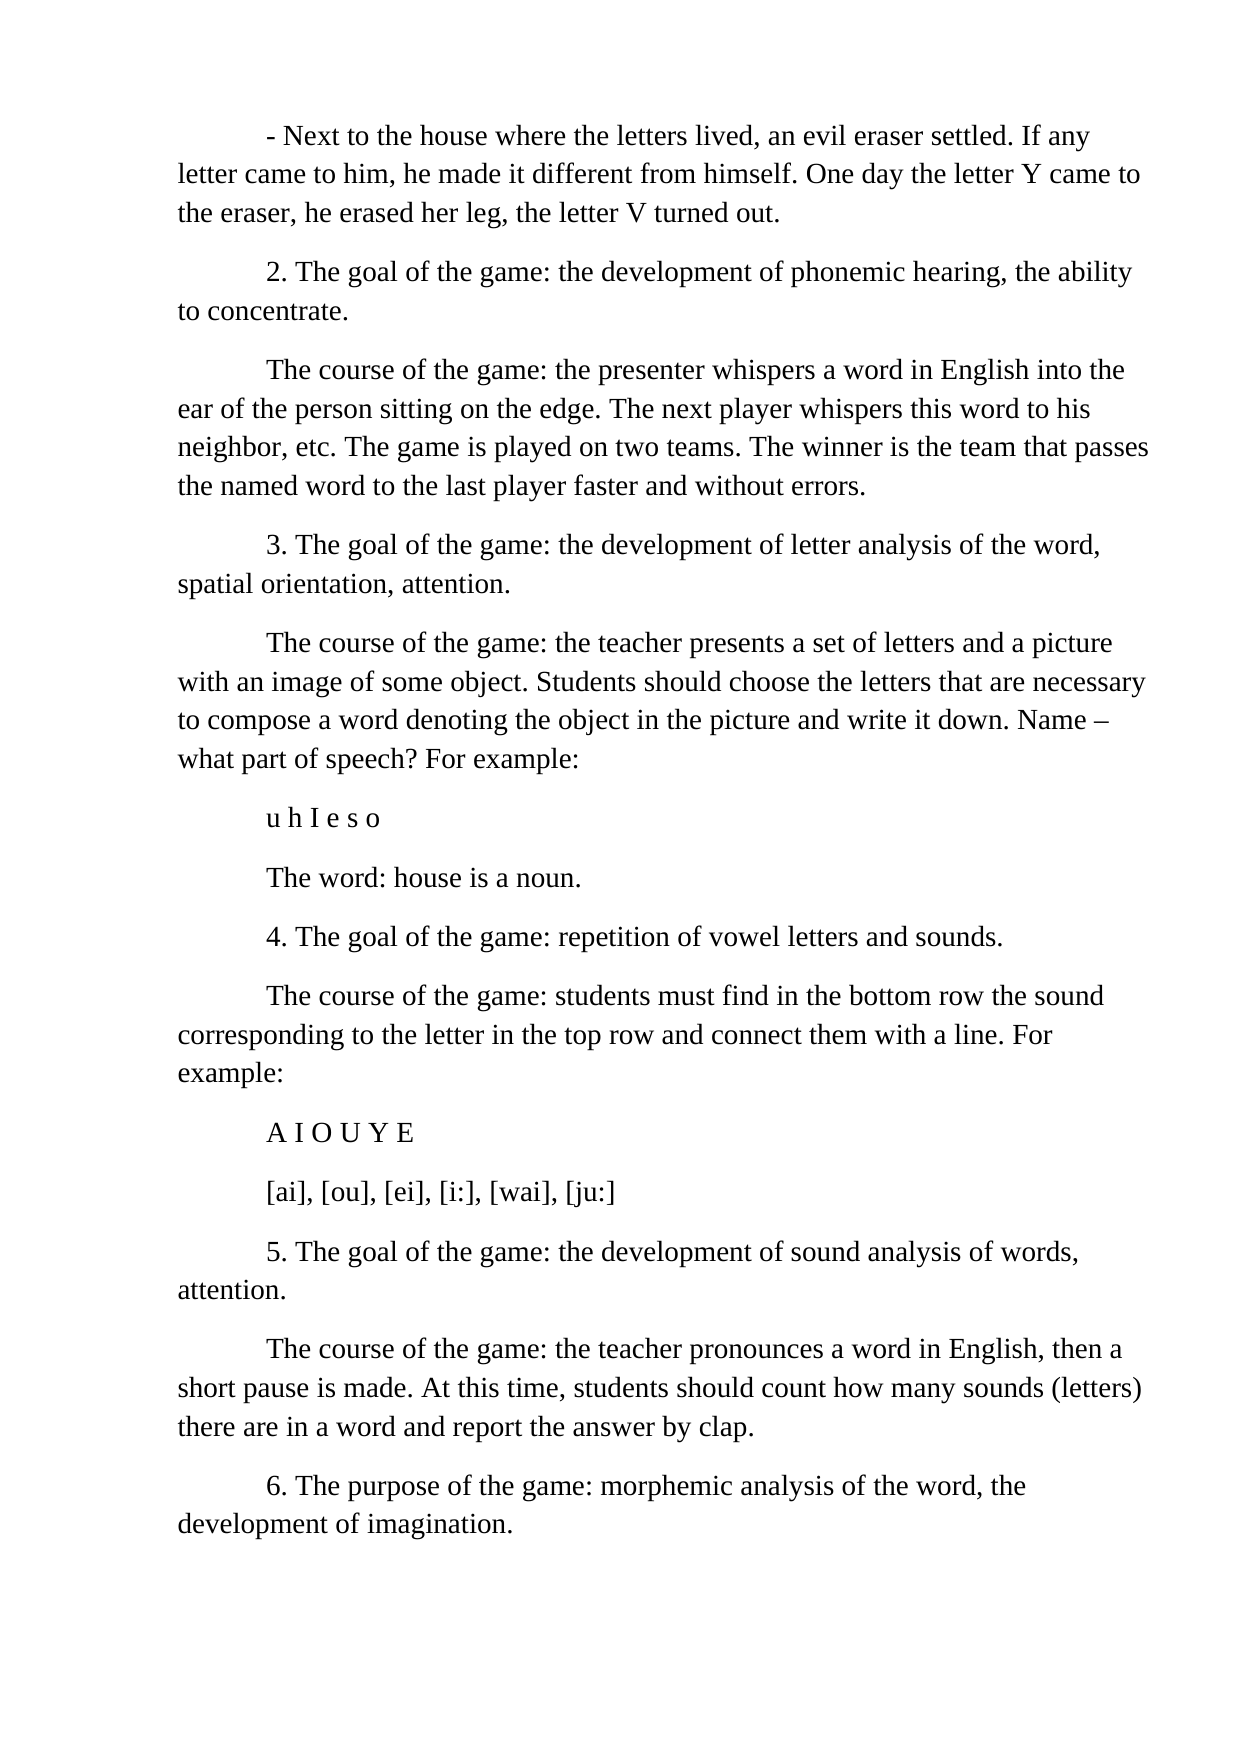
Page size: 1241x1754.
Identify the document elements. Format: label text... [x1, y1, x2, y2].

text [ai], [ou], [ei], [i:], [wai], [ju:] [177, 1174, 1152, 1208]
text 5. The goal of the game: the development of sound analysis of words, attention. [177, 1234, 1152, 1306]
text The course of the game: the presenter whispers a word in English into the ear of the person sitting on the edge. The next player whispers this word to his neighbor, etc. The game is played on two teams. The winner is the team that passes the named word to the last player faster and without errors. [177, 352, 1152, 502]
text The word: house is a noun. [177, 860, 1152, 893]
text 6. The purpose of the game: morphemic analysis of the word, the development of imagination. [177, 1468, 1152, 1540]
text The course of the game: students must find in the bottom row the sound corresponding to the letter in the top row and connect them with a line. For example: [177, 978, 1152, 1089]
text 4. The goal of the game: repetition of vowel letters and sounds. [177, 919, 1152, 953]
text 3. The goal of the game: the development of letter analysis of the word, spatial orientation, attention. [177, 527, 1152, 599]
text The course of the game: the teacher presents a set of letters and a picture with an image of some object. Students should choose the letters that are necessary to compose a word denoting the object in the picture and write it down. Name – what part of speech? For example: [177, 625, 1152, 774]
text The course of the game: the teacher pronounces a word in English, then a short pause is made. At this time, students should count how many sounds (letters) there are in a word and report the answer by clap. [177, 1332, 1152, 1442]
text 2. The goal of the game: the development of phonemic hearing, the ability to concentrate. [177, 254, 1152, 327]
text - Next to the house where the letters lived, an evil eraser settled. If any letter came to him, he made it different from himself. One day the letter Y came to the eraser, he erased her leg, the letter V turned out. [177, 118, 1152, 229]
text u h I e s o [177, 800, 1152, 834]
text A I O U Y E [177, 1115, 1152, 1148]
